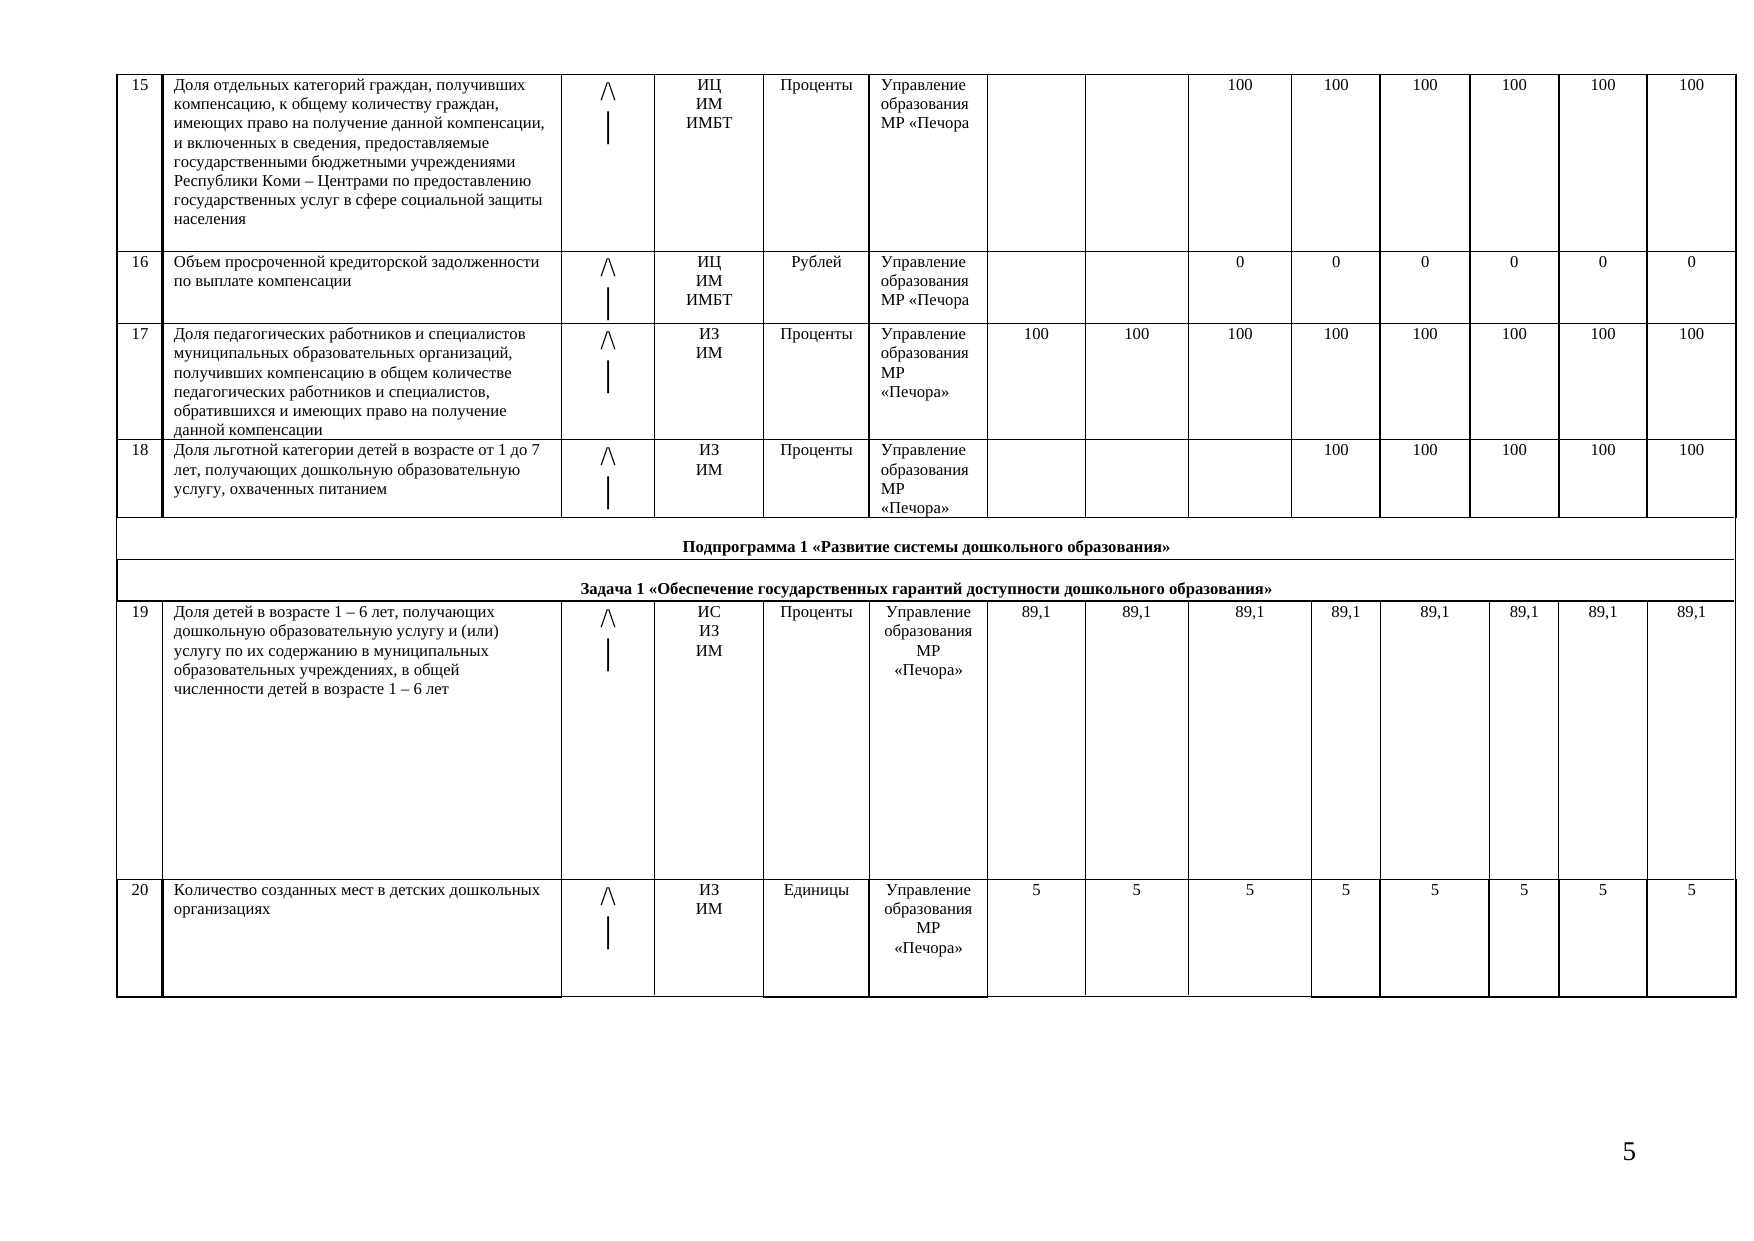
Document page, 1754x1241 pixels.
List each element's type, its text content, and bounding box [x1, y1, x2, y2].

table_cell 0 [1381, 252, 1469, 323]
table_cell 19 [117, 602, 162, 879]
table_cell Доля отдельных категорий граждан, получивших компенсацию, к общему количеству граждан, имеющих право на получение данной компенсации, и включенных в сведения, предоставляемые государственными бюджетными учреждениями Республики Коми – Центрами по предоставлению государственных услуг в сфере социальной защиты населения [164, 75, 561, 251]
table_cell /\ │ [562, 440, 654, 517]
table_cell 89,1 [1648, 600, 1735, 879]
table_cell Управление образования МР «Печора» [870, 602, 987, 879]
table_cell Количество созданных мест в детских дошкольных организациях [164, 880, 561, 996]
table_cell Управление образования МР «Печора» [870, 440, 987, 517]
table_cell 89,1 [988, 602, 1085, 879]
table_cell Проценты [764, 602, 869, 879]
table_cell 100 [988, 324, 1085, 439]
table_cell 100 [1292, 440, 1379, 517]
table_cell 18 [118, 440, 161, 517]
table_cell Проценты [764, 324, 868, 439]
table_cell Объем просроченной кредиторской задолженности по выплате компенсации [164, 252, 561, 323]
table_cell Задача 1 «Обеспечение государственных гарантий доступности дошкольного образования» [118, 559, 1735, 600]
table_cell 89,1 [1559, 602, 1647, 879]
table_cell 16 [118, 252, 161, 323]
table_cell 5 [1381, 880, 1488, 996]
table_cell 100 [1292, 75, 1379, 251]
table_cell /\ │ [562, 324, 654, 439]
table_cell 100 [1471, 324, 1558, 439]
table_cell [988, 440, 1085, 517]
table_cell /\ │ [562, 75, 654, 251]
table_cell ИЗ ИМ [655, 880, 763, 996]
table_cell ИЦ ИМ ИМБТ [655, 75, 763, 251]
table_cell 100 [1560, 324, 1646, 439]
table_cell 100 [1648, 440, 1735, 517]
table_cell 5 [1312, 880, 1379, 996]
table_cell 89,1 [1490, 602, 1558, 879]
table_cell [1086, 440, 1188, 517]
table_cell 5 [1648, 879, 1735, 996]
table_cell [870, 75, 987, 251]
table_cell 0 [1648, 252, 1735, 323]
table_cell 100 [1189, 324, 1291, 439]
table_cell 100 [1381, 440, 1469, 517]
table_cell Проценты [764, 75, 868, 251]
table_cell 20 [118, 880, 161, 996]
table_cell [870, 880, 987, 996]
table_cell 100 [1471, 75, 1558, 251]
table_cell [1086, 75, 1188, 251]
table_cell 17 [118, 324, 161, 439]
table_cell /\ │ [562, 880, 655, 996]
table_cell 0 [1292, 252, 1379, 323]
table_cell 5 [1188, 880, 1311, 996]
table_cell 89,1 [1189, 602, 1311, 879]
table_cell 5 [988, 880, 1085, 996]
table_cell /\ │ [562, 252, 654, 323]
table_cell 100 [1189, 75, 1291, 251]
table_cell 0 [1471, 252, 1558, 323]
table_cell 100 [1648, 75, 1735, 251]
table_cell 100 [1471, 440, 1558, 517]
table_cell 100 [1648, 324, 1735, 439]
table_cell ИЗ ИМ [655, 324, 763, 439]
table_cell 100 [1381, 75, 1469, 251]
table_cell Управление образования МР «Печора» [870, 324, 987, 439]
table_cell 89,1 [1381, 602, 1489, 879]
table_cell 89,1 [1312, 602, 1380, 879]
table_cell 5 [1490, 880, 1558, 996]
table_cell 100 [1381, 324, 1469, 439]
table_cell Рублей [764, 252, 868, 323]
table_cell 100 [1560, 75, 1646, 251]
table_cell 5 [1560, 880, 1646, 996]
table_cell Подпрограмма 1 «Развитие системы дошкольного образования» [117, 517, 1735, 559]
table_cell [1086, 252, 1188, 323]
table_cell /\ │ [562, 602, 654, 879]
table_cell [988, 252, 1085, 323]
table_cell 100 [1560, 440, 1646, 517]
table_cell Доля льготной категории детей в возрасте от 1 до 7 лет, получающих дошкольную образовательную услугу, охваченных питанием [164, 440, 561, 517]
table_cell Доля педагогических работников и специалистов муниципальных образовательных организаций, получивших компенсацию в общем количестве педагогических работников и специалистов, обратившихся и имеющих право на получение данной компенсации [164, 324, 561, 439]
table_cell ИЦ ИМ ИМБТ [655, 252, 763, 323]
table_cell 15 [118, 75, 161, 251]
table_cell Доля детей в возрасте 1 – 6 лет, получающих дошкольную образовательную услугу и (или) услугу по их содержанию в муниципальных образовательных учреждениях, в общей численности детей в возрасте 1 – 6 лет [163, 602, 561, 879]
table_cell ИЗ ИМ [655, 440, 763, 517]
table_cell ИС ИЗ ИМ [655, 602, 763, 879]
table_cell Единицы [764, 880, 868, 996]
table_cell 100 [1086, 324, 1188, 439]
table_cell 100 [1292, 324, 1379, 439]
table_cell 89,1 [1086, 602, 1188, 879]
table_cell 0 [1560, 252, 1646, 323]
table_cell 5 [1085, 880, 1188, 996]
table_cell Проценты [764, 440, 868, 517]
table_cell [988, 75, 1085, 251]
table_cell 0 [1189, 252, 1291, 323]
table_cell [1189, 440, 1291, 517]
table_cell Управление образования МР «Печора [870, 252, 987, 323]
